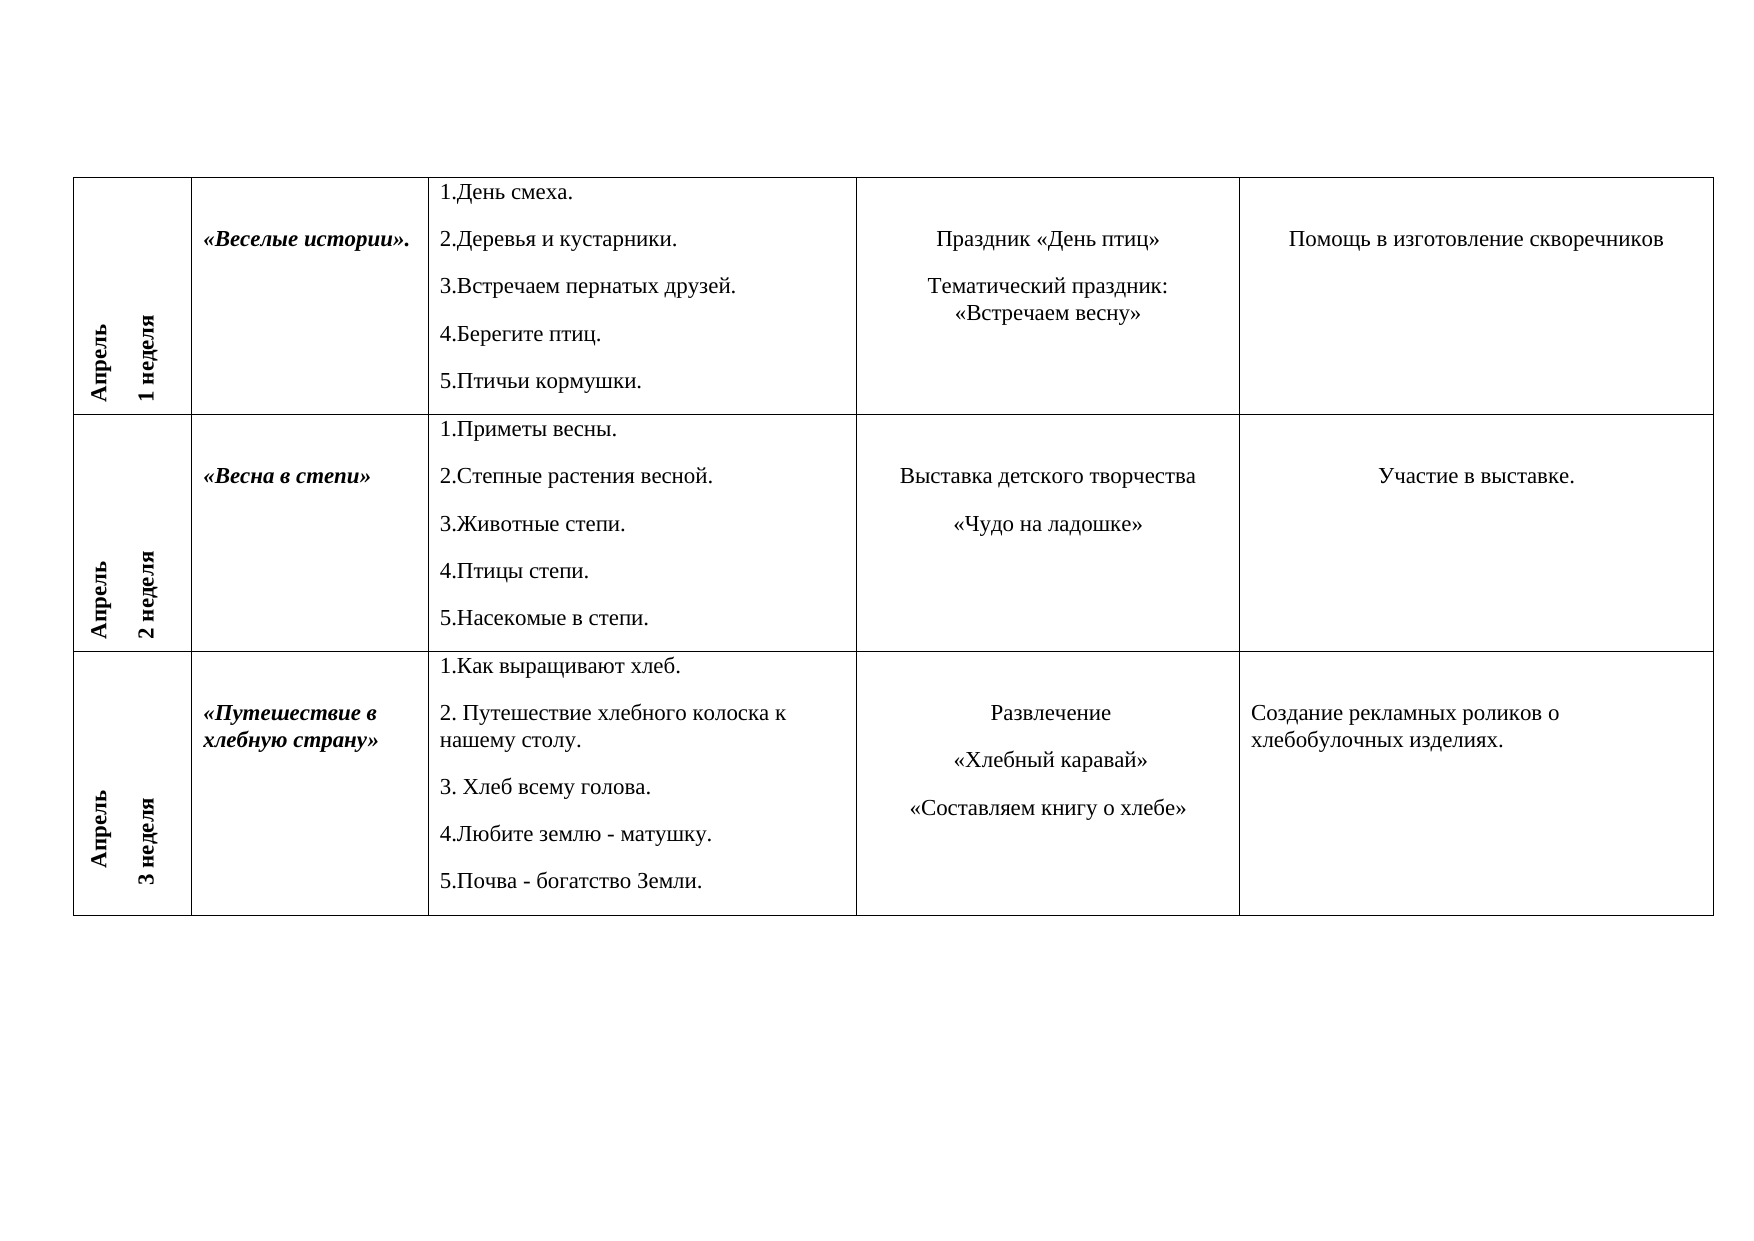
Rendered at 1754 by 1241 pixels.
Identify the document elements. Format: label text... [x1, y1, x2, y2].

table_cell 1.День смеха. 2.Деревья и кустарники. 3.Встречаем пернатых друзей. 4.Берегите птиц. 5.Птичьи кормушки. [429, 178, 856, 414]
table_cell «Весна в степи» [192, 415, 428, 651]
table_cell Апрель 2 неделя [74, 415, 191, 651]
table_cell Участие в выставке. [1240, 415, 1713, 651]
table_cell Создание рекламных роликов о хлебобулочных изделиях. [1240, 652, 1713, 914]
table_cell 1.Как выращивают хлеб. 2. Путешествие хлебного колоска к нашему столу. 3. Хлеб всему голова. 4.Любите землю - матушку. 5.Почва - богатство Земли. [429, 652, 856, 914]
table_cell Развлечение «Хлебный каравай» «Составляем книгу о хлебе» [857, 652, 1239, 914]
table_cell «Путешествие в хлебную страну» [192, 652, 428, 914]
table_cell Помощь в изготовление скворечников [1240, 178, 1713, 414]
table_cell Апрель 3 неделя [74, 652, 191, 914]
table_cell Выставка детского творчества «Чудо на ладошке» [857, 415, 1239, 651]
table_cell Апрель 1 неделя [74, 178, 191, 414]
table_cell «Веселые истории». [192, 178, 428, 414]
table_cell Праздник «День птиц» Тематический праздник: «Встречаем весну» [857, 178, 1239, 414]
table_cell 1.Приметы весны. 2.Степные растения весной. 3.Животные степи. 4.Птицы степи. 5.Насекомые в степи. [429, 415, 856, 651]
